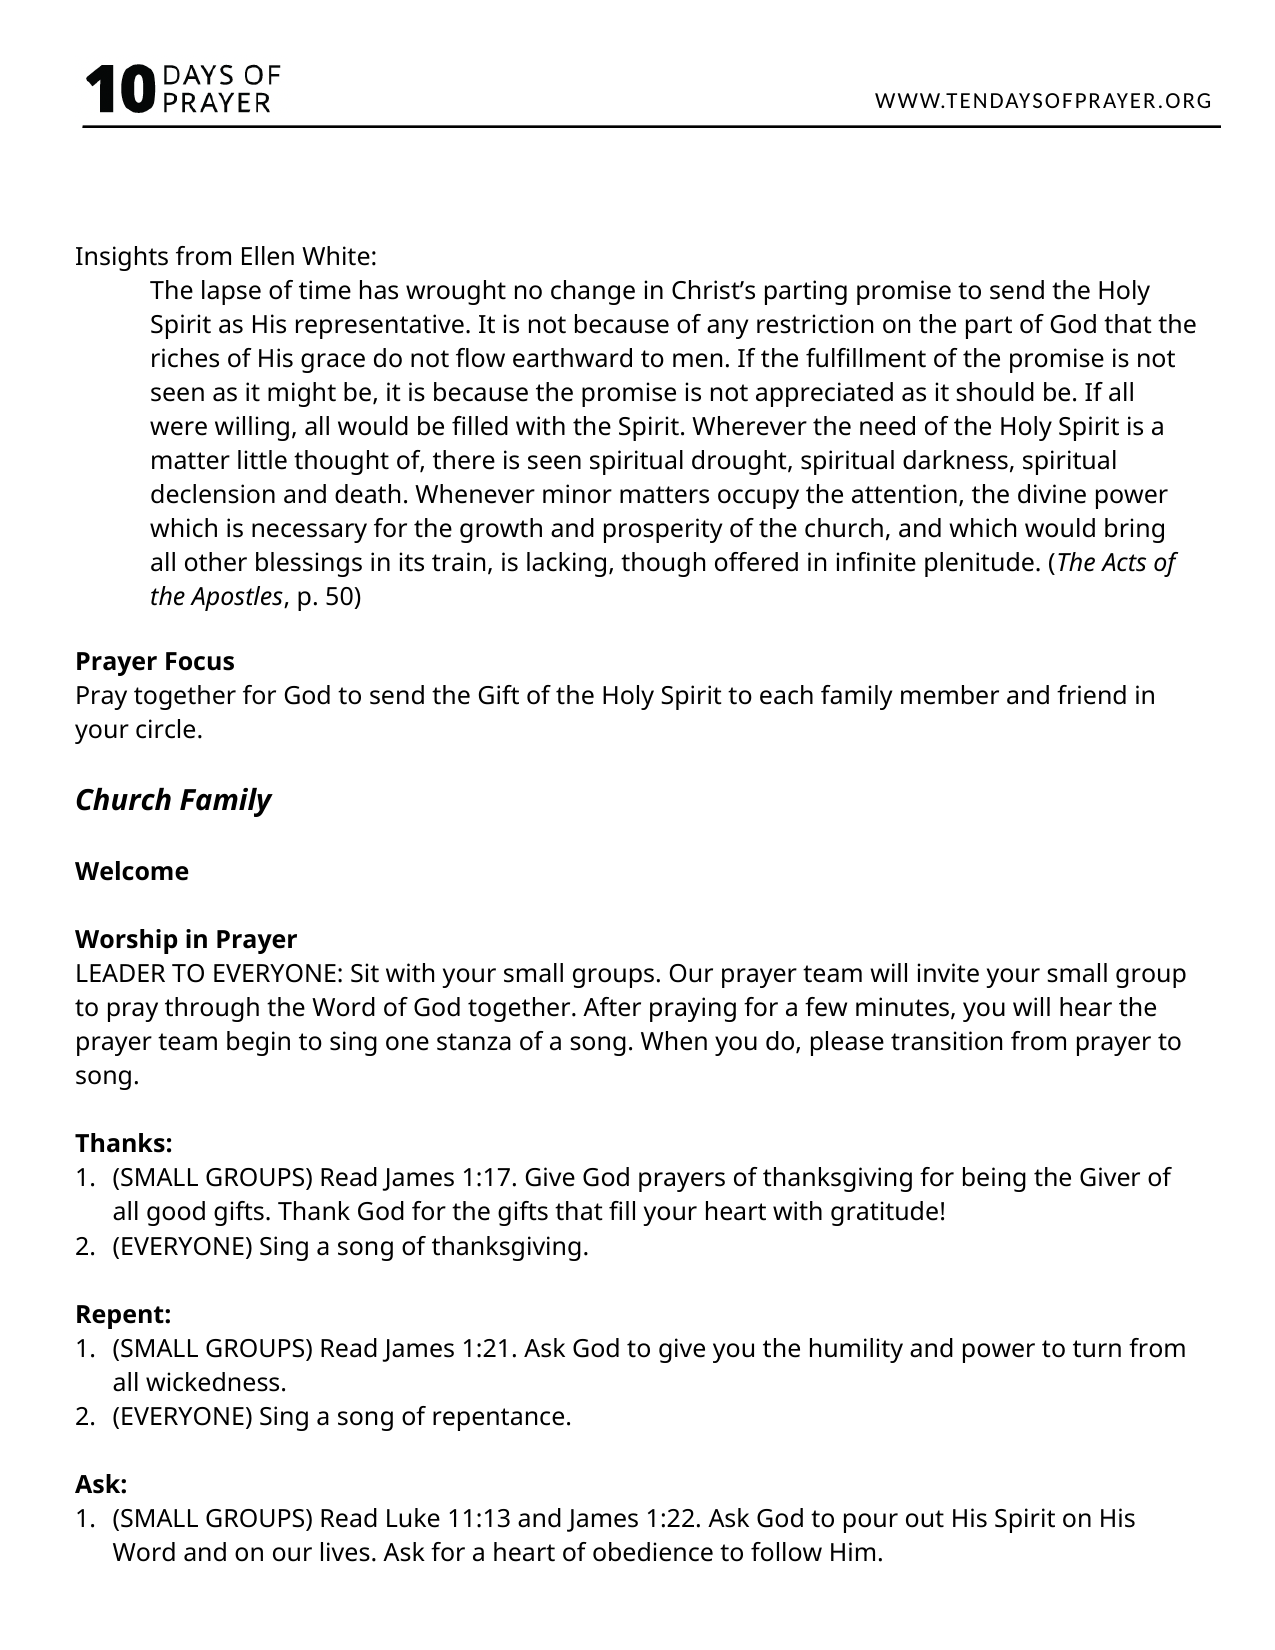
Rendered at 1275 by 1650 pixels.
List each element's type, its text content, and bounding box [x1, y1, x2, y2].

list (SMALL GROUPS) Read James 1:21. Ask God to give you the humility and power to turn from all wickedness. [75, 1330, 1200, 1398]
text Insights from Ellen White: [75, 238, 1200, 272]
picture [75, 55, 292, 122]
text Repent: [75, 1296, 1200, 1330]
text Prayer Focus [75, 643, 1200, 677]
text Pray together for God to send the Gift of the Holy Spirit to each family member and friend in your circle. [75, 677, 1200, 746]
text Thanks: [75, 1126, 1200, 1160]
list (EVERYONE) Sing a song of thanksgiving. [75, 1228, 1200, 1262]
list (SMALL GROUPS) Read Luke 11:13 and James 1:22. Ask God to pour out His Spirit on His Word and on our lives. Ask for a heart of obedience to follow Him. [75, 1501, 1200, 1569]
text Ask: [75, 1467, 1200, 1501]
list (SMALL GROUPS) Read James 1:17. Give God prayers of thanksgiving for being the Giver of all good gifts. Thank God for the gifts that fill your heart with gratitude! [75, 1160, 1200, 1228]
text Church Family [75, 780, 1200, 819]
text Worship in Prayer [75, 922, 1200, 956]
text Welcome [75, 853, 1200, 887]
text The lapse of time has wrought no change in Christ’s parting promise to send the Holy Spirit as His representative. It is not because of any restriction on the part of God that the riches of His grace do not flow earthward to men. If the fulfillment of the promise is not seen as it might be, it is because the promise is not appreciated as it should be. If all were willing, all would be filled with the Spirit. Wherever the need of the Holy Spirit is a matter little thought of, there is seen spiritual drought, spiritual darkness, spiritual declension and death. Whenever minor matters occupy the attention, the divine power which is necessary for the growth and prosperity of the church, and which would bring all other blessings in its train, is lacking, though offered in infinite plenitude. (The Acts of the Apostles, p. 50) [150, 272, 1200, 613]
text LEADER TO EVERYONE: Sit with your small groups. Our prayer team will invite your small group to pray through the Word of God together. After praying for a few minutes, you will hear the prayer team begin to sing one stanza of a song. When you do, please transition from prayer to song. [75, 956, 1200, 1092]
list (EVERYONE) Sing a song of repentance. [75, 1398, 1200, 1432]
